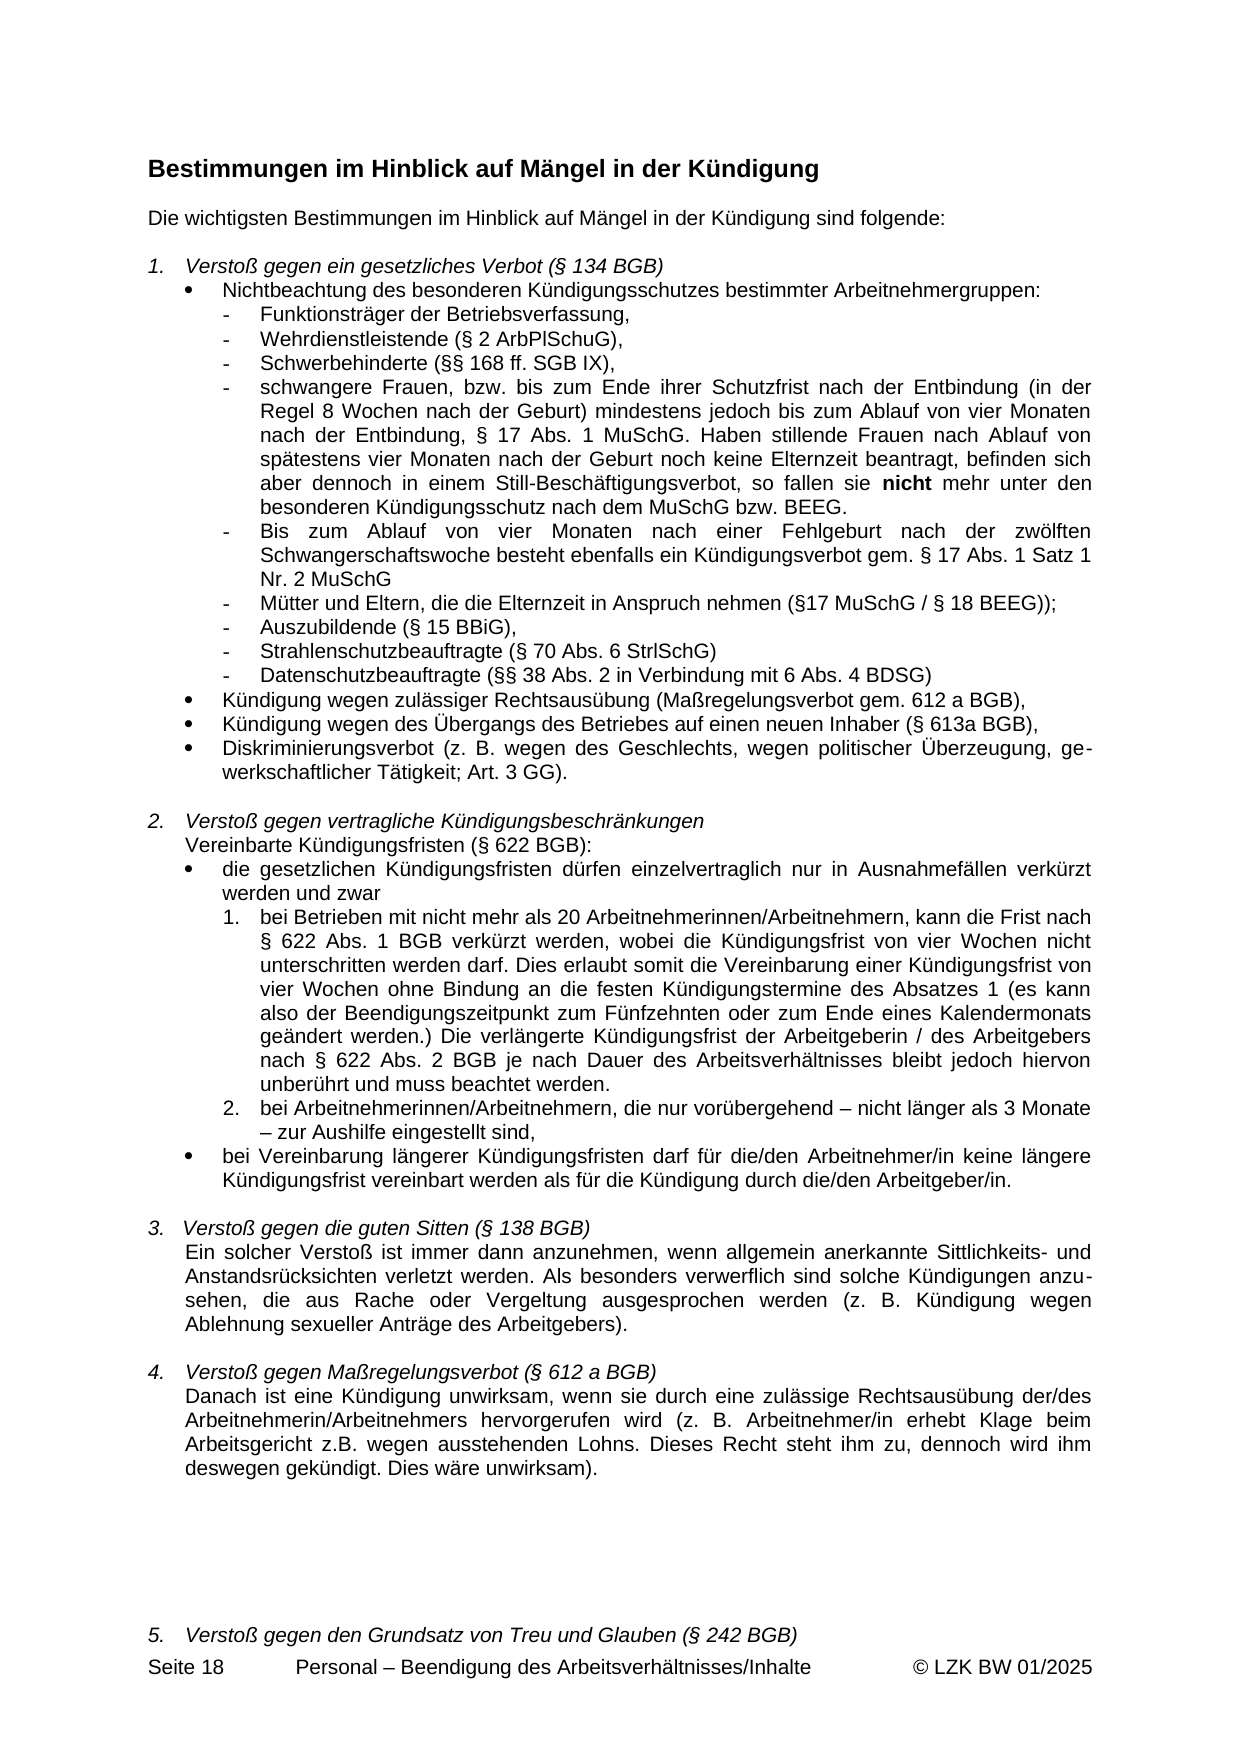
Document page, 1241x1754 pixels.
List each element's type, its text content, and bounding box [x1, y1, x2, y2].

text Vereinbarte Kündigungsfristen (§ 622 BGB): [148, 832, 1092, 856]
list Funktionsträger der Betriebsverfassung, [223, 302, 1092, 326]
list Auszubildende (§ 15 BBiG), [223, 615, 1092, 639]
subtitle 2. Verstoß gegen vertragliche Kündigungsbeschränkungen [148, 808, 1092, 832]
list Mütter und Eltern, die die Elternzeit in Anspruch nehmen (§17 MuSchG / § 18 BEEG)); [223, 591, 1092, 615]
text 1. Verstoß gegen ein gesetzliches Verbot (§ 134 BGB) [148, 254, 1092, 278]
text 2. bei Arbeitnehmerinnen/Arbeitnehmern, die nur vorübergehend – nicht länger als 3 Monate – zur Aushilfe eingestellt sind, [223, 1096, 1092, 1144]
list Datenschutzbeauftragte (§§ 38 Abs. 2 in Verbindung mit 6 Abs. 4 BDSG) [223, 663, 1092, 687]
list Kündigung wegen zulässiger Rechtsausübung (Maßregelungsverbot gem. 612 a BGB), [185, 687, 1092, 711]
text 4. Verstoß gegen Maßregelungsverbot (§ 612 a BGB) [148, 1360, 1092, 1384]
list schwangere Frauen, bzw. bis zum Ende ihrer Schutzfrist nach der Entbindung (in der Regel 8 Wochen nach der Geburt) mindestens jedoch bis zum Ablauf von vier Monaten nach der Entbindung, § 17 Abs. 1 MuSchG. Haben stillende Frauen nach Ablauf von spätestens vier Monaten nach der Geburt noch keine Elternzeit beantragt, befinden sich aber dennoch in einem Still-Beschäftigungsverbot, so fallen sie nicht mehr unter den besonderen Kündigungsschutz nach dem MuSchG bzw. BEEG. [223, 375, 1092, 519]
list Kündigung wegen des Übergangs des Betriebes auf einen neuen Inhaber (§ 613a BGB), [185, 711, 1092, 736]
text 5. Verstoß gegen den Grundsatz von Treu und Glauben (§ 242 BGB) [148, 1623, 1092, 1647]
text Danach ist eine Kündigung unwirksam, wenn sie durch eine zulässige Rechtsausübung der/des Arbeitnehmerin/Arbeitnehmers hervorgerufen wird (z. B. Arbeitnehmer/in erhebt Klage beim Arbeitsgericht z.B. wegen ausstehenden Lohns. Dieses Recht steht ihm zu, dennoch wird ihm deswegen gekündigt. Dies wäre unwirksam). [185, 1384, 1092, 1479]
list Nichtbeachtung des besonderen Kündigungsschutzes bestimmter Arbeitnehmergruppen: [185, 278, 1092, 302]
text 1. bei Betrieben mit nicht mehr als 20 Arbeitnehmerinnen/Arbeitnehmern, kann die Frist nach § 622 Abs. 1 BGB verkürzt werden, wobei die Kündigungsfrist von vier Wochen nicht unterschritten werden darf. Dies erlaubt somit die Vereinbarung einer Kündigungsfrist von vier Wochen ohne Bindung an die festen Kündigungstermine des Absatzes 1 (es kann also der Beendigungszeitpunkt zum Fünfzehnten oder zum Ende eines Kalendermonats geändert werden.) Die verlängerte Kündigungsfrist der Arbeitgeberin / des Arbeitgebers nach § 622 Abs. 2 BGB je nach Dauer des Arbeitsverhältnisses bleibt jedoch hiervon unberührt und muss beachtet werden. [223, 904, 1092, 1096]
list bei Vereinbarung längerer Kündigungsfristen darf für die/den Arbeitnehmer/in keine längere Kündigungsfrist vereinbart werden als für die Kündigung durch die/den Arbeitgeber/in. [185, 1144, 1092, 1192]
list Schwerbehinderte (§§ 168 ff. SGB IX), [223, 351, 1092, 375]
subtitle Bestimmungen im Hinblick auf Mängel in der Kündigung [148, 153, 1092, 182]
list Wehrdienstleistende (§ 2 ArbPlSchuG), [223, 326, 1092, 351]
list Bis zum Ablauf von vier Monaten nach einer Fehlgeburt nach der zwölften Schwangerschaftswoche besteht ebenfalls ein Kündigungsverbot gem. § 17 Abs. 1 Satz 1 Nr. 2 MuSchG [223, 519, 1092, 591]
text Die wichtigsten Bestimmungen im Hinblick auf Mängel in der Kündigung sind folgende: [148, 206, 1092, 230]
list Strahlenschutzbeauftragte (§ 70 Abs. 6 StrlSchG) [223, 639, 1092, 663]
list Diskriminierungsverbot (z. B. wegen des Geschlechts, wegen politischer Überzeugung, gewerkschaftlicher Tätigkeit; Art. 3 GG). [185, 736, 1092, 783]
text Ein solcher Verstoß ist immer dann anzunehmen, wenn allgemein anerkannte Sittlichkeits- und Anstandsrücksichten verletzt werden. Als besonders verwerflich sind solche Kündigungen anzusehen, die aus Rache oder Vergeltung ausgesprochen werden (z. B. Kündigung wegen Ablehnung sexueller Anträge des Arbeitgebers). [185, 1240, 1092, 1336]
text 3. Verstoß gegen die guten Sitten (§ 138 BGB) [148, 1216, 1092, 1240]
list die gesetzlichen Kündigungsfristen dürfen einzelvertraglich nur in Ausnahmefällen verkürzt werden und zwar [185, 856, 1092, 904]
